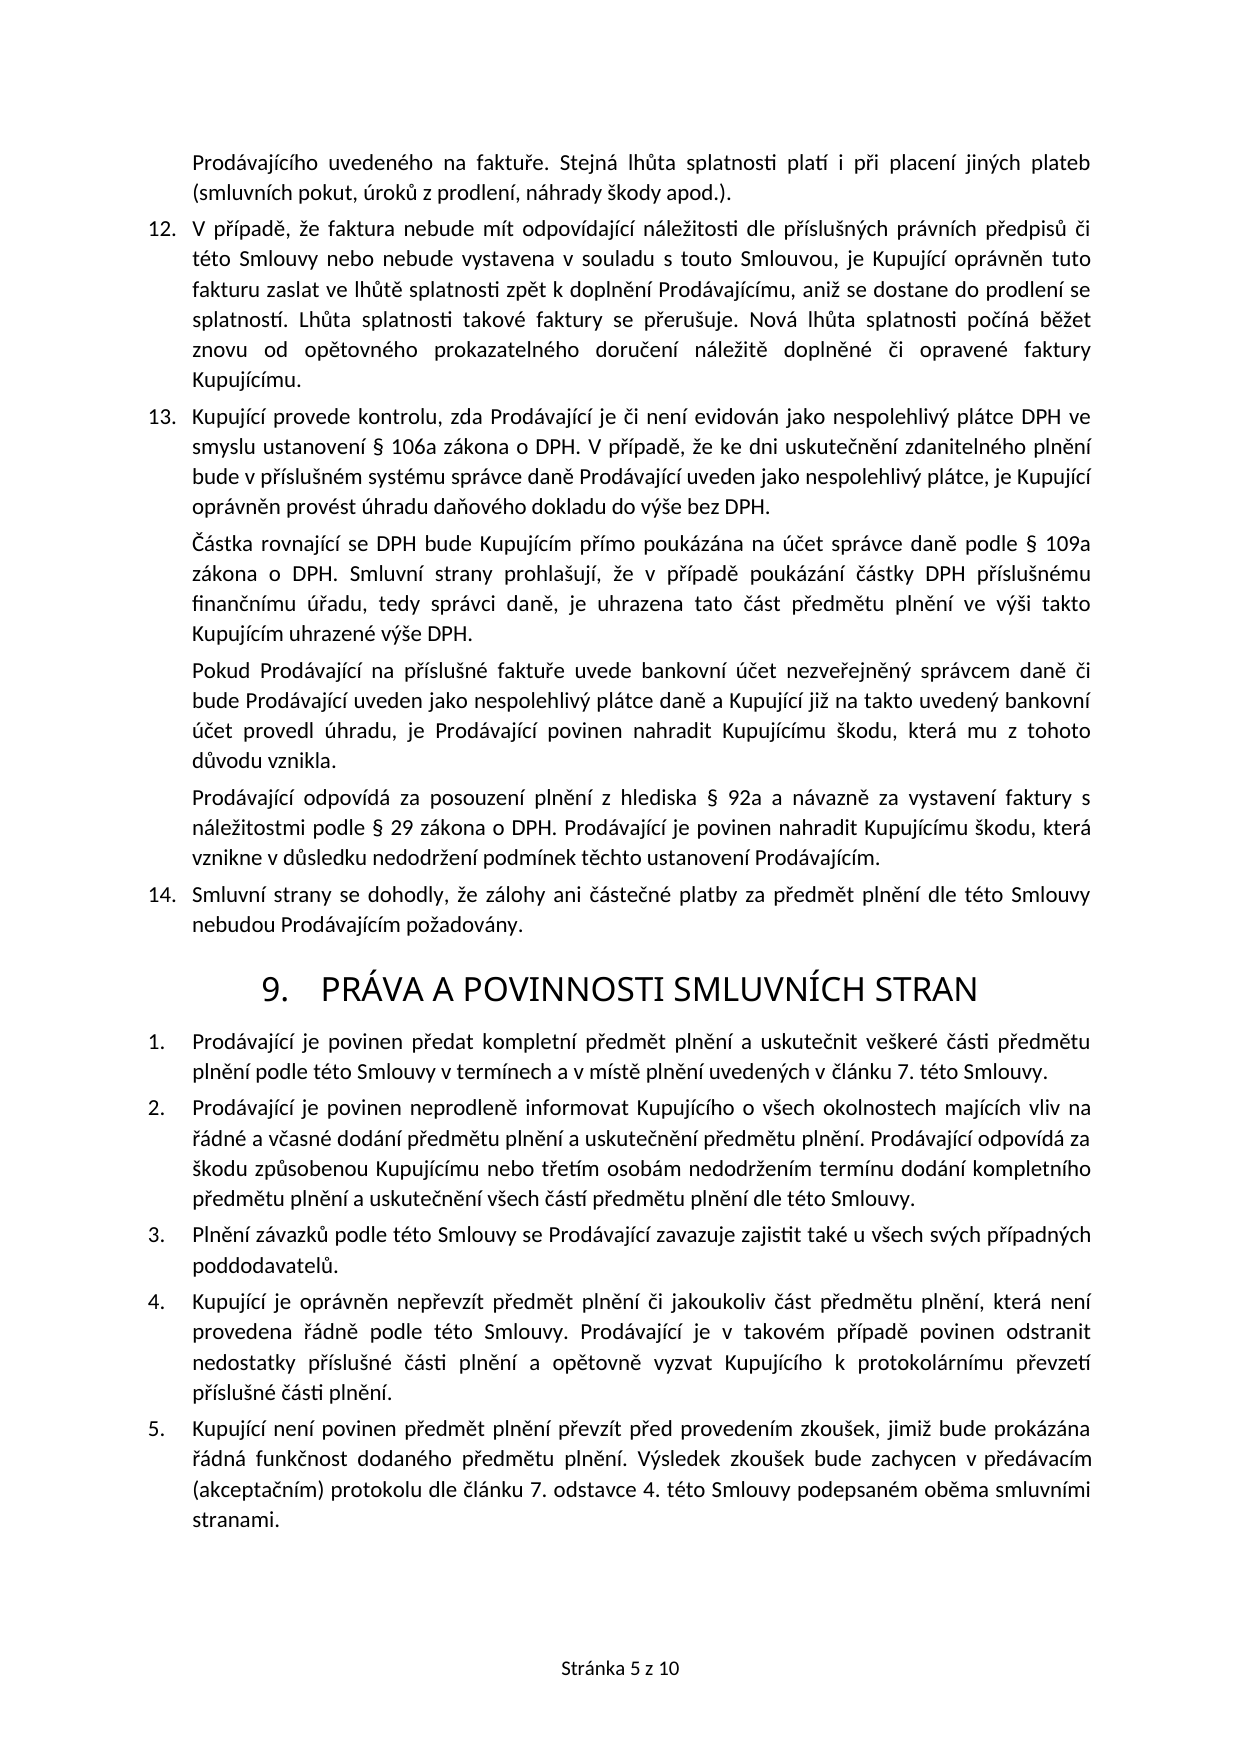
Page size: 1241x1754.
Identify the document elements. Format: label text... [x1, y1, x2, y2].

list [148, 148, 1093, 206]
list Prodávající je povinen neprodleně informovat Kupujícího o všech okolnostech majících vliv na řádné a včasné dodání předmětu plnění a uskutečnění předmětu plnění. Prodávající odpovídá za škodu způsobenou Kupujícímu nebo třetím osobám nedodržením termínu dodání kompletního předmětu plnění a uskutečnění všech částí předmětu plnění dle této Smlouvy. [148, 1093, 1093, 1212]
list Pokud Prodávající na příslušné faktuře uvede bankovní účet nezveřejněný správcem daně či bude Prodávající uveden jako nespolehlivý plátce daně a Kupující již na takto uvedený bankovní účet provedl úhradu, je Prodávající povinen nahradit Kupujícímu škodu, která mu z tohoto důvodu vznikla. [192, 656, 1093, 774]
list Kupující provede kontrolu, zda Prodávající je či není evidován jako nespolehlivý plátce DPH ve smyslu ustanovení § 106a zákona o DPH. V případě, že ke dni uskutečnění zdanitelného plnění bude v příslušném systému správce daně Prodávající uveden jako nespolehlivý plátce, je Kupující oprávněn provést úhradu daňového dokladu do výše bez DPH. [148, 402, 1093, 520]
list Prodávající odpovídá za posouzení plnění z hlediska § 92a a návazně za vystavení faktury s náležitostmi podle § 29 zákona o DPH. Prodávající je povinen nahradit Kupujícímu škodu, která vznikne v důsledku nedodržení podmínek těchto ustanovení Prodávajícím. [192, 783, 1093, 871]
list Kupující je oprávněn nepřevzít předmět plnění či jakoukoliv část předmětu plnění, která není provedena řádně podle této Smlouvy. Prodávající je v takovém případě povinen odstranit nedostatky příslušné části plnění a opětovně vyzvat Kupujícího k protokolárnímu převzetí příslušné části plnění. [148, 1287, 1093, 1406]
list Kupující není povinen předmět plnění převzít před provedením zkoušek, jimiž bude prokázána řádná funkčnost dodaného předmětu plnění. Výsledek zkoušek bude zachycen v předávacím (akceptačním) protokolu dle článku 7. odstavce 4. této Smlouvy podepsaném oběma smluvními stranami. [148, 1414, 1093, 1533]
list Prodávající je povinen předat kompletní předmět plnění a uskutečnit veškeré části předmětu plnění podle této Smlouvy v termínech a v místě plnění uvedených v článku 7. této Smlouvy. [148, 1027, 1093, 1085]
list V případě, že faktura nebude mít odpovídající náležitosti dle příslušných právních předpisů či této Smlouvy nebo nebude vystavena v souladu s touto Smlouvou, je Kupující oprávněn tuto fakturu zaslat ve lhůtě splatnosti zpět k doplnění Prodávajícímu, aniž se dostane do prodlení se splatností. Lhůta splatnosti takové faktury se přerušuje. Nová lhůta splatnosti počíná běžet znovu od opětovného prokazatelného doručení náležitě doplněné či opravené faktury Kupujícímu. [148, 214, 1093, 393]
list Plnění závazků podle této Smlouvy se Prodávající zavazuje zajistit také u všech svých případných poddodavatelů. [148, 1221, 1093, 1279]
list Smluvní strany se dohodly, že zálohy ani částečné platby za předmět plnění dle této Smlouvy nebudou Prodávajícím požadovány. [148, 880, 1093, 938]
subtitle Práva a povinnosti smluvních stran [148, 965, 1093, 1011]
list Částka rovnající se DPH bude Kupujícím přímo poukázána na účet správce daně podle § 109a zákona o DPH. Smluvní strany prohlašují, že v případě poukázání částky DPH příslušnému finančnímu úřadu, tedy správci daně, je uhrazena tato část předmětu plnění ve výši takto Kupujícím uhrazené výše DPH. [192, 529, 1093, 647]
